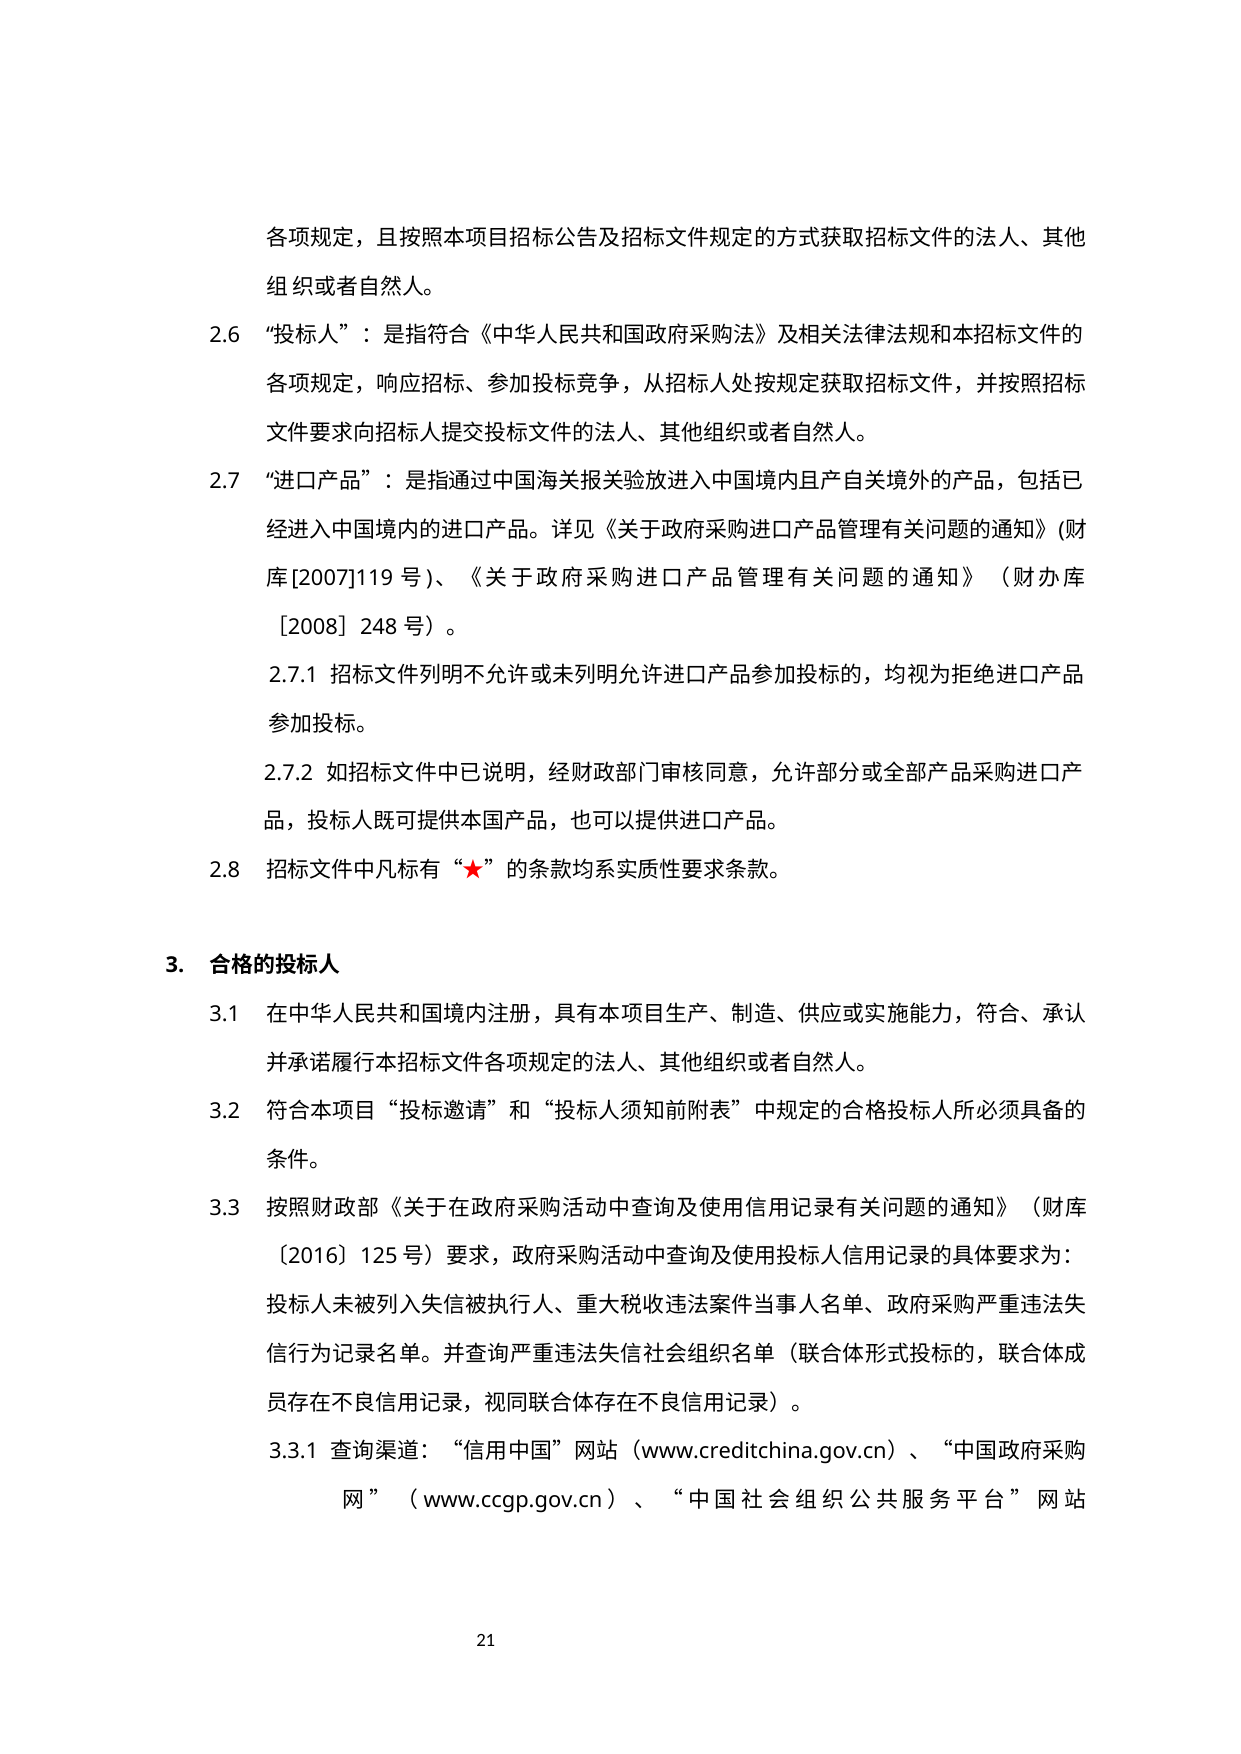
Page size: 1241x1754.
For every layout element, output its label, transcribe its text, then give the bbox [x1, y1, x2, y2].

list 按照财政部《关于在政府采购活动中查询及使用信用记录有关问题的通知》（财库〔2016〕125号）要求，政府采购活动中查询及使用投标人信用记录的具体要求为：投标人未被列入失信被执行人、重大税收违法案件当事人名单、政府采购严重违法失信行为记录名单。并查询严重违法失信社会组织名单（联合体形式投标的，联合体成员存在不良信用记录，视同联合体存在不良信用记录）。 [209, 1189, 1087, 1417]
list 合格的投标人 [165, 947, 1087, 979]
list 符合本项目“投标邀请”和“投标人须知前附表”中规定的合格投标人所必须具备的条件。 [209, 1092, 1087, 1174]
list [269, 1433, 1087, 1514]
text 2.7.1 招标文件列明不允许或未列明允许进口产品参加投标的，均视为拒绝进口产品参加投标。 [269, 657, 1087, 738]
list 招标文件中凡标有“★”的条款均系实质性要求条款。 [209, 851, 1087, 884]
list “投标人”：是指符合《中华人民共和国政府采购法》及相关法律法规和本招标文件的各项规定，响应招标、参加投标竞争，从招标人处按规定获取招标文件，并按照招标文件要求向招标人提交投标文件的法人、其他组织或者自然人。 [209, 317, 1087, 447]
text 2.7.2 如招标文件中已说明，经财政部门审核同意，允许部分或全部产品采购进口产品，投标人既可提供本国产品，也可以提供进口产品。 [264, 754, 1087, 835]
list “进口产品”：是指通过中国海关报关验放进入中国境内且产自关境外的产品，包括已经进入中国境内的进口产品。详见《关于政府采购进口产品管理有关问题的通知》(财库[2007]119号)、《关于政府采购进口产品管理有关问题的通知》（财办库［2008］248 号）。 [209, 462, 1087, 641]
list 在中华人民共和国境内注册，具有本项目生产、制造、供应或实施能力，符合、承认并承诺履行本招标文件各项规定的法人、其他组织或者自然人。 [209, 995, 1087, 1077]
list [209, 219, 1087, 301]
